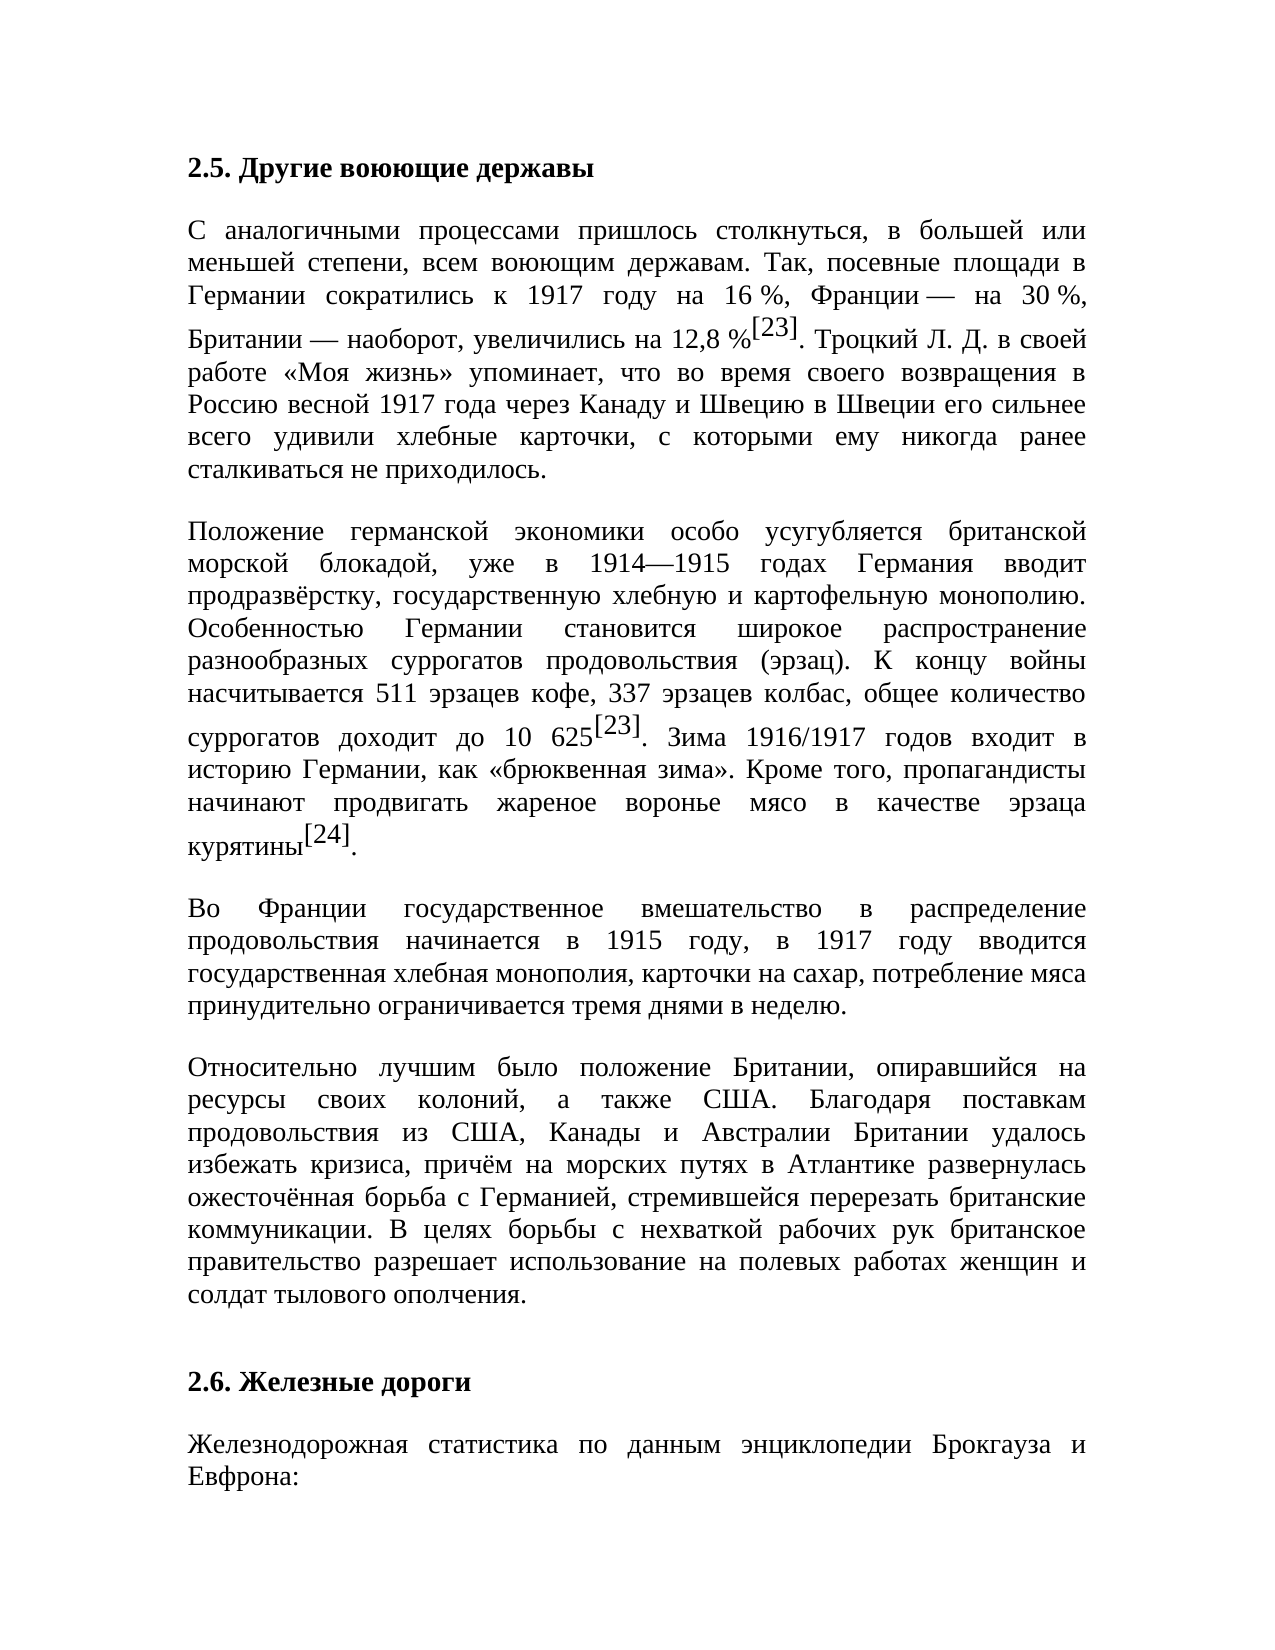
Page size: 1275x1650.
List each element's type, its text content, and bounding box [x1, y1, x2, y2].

list 2.5. Другие воюющие державы [187, 150, 1087, 183]
text Железнодорожная статистика по данным энциклопедии Брокгауза и Евфрона: [187, 1427, 1087, 1492]
text С аналогичными процессами пришлось столкнуться, в большей или меньшей степени, всем воюющим державам. Так, посевные площади в Германии сократились к 1917 году на 16 %, Франции — на 30 %, Британии — наоборот, увеличились на 12,8 %[23]. Троцкий Л. Д. в своей работе «Моя жизнь» упоминает, что во время своего возвращения в Россию весной 1917 года через Канаду и Швецию в Швеции его сильнее всего удивили хлебные карточки, с которыми ему никогда ранее сталкиваться не приходилось. [187, 213, 1087, 484]
list 2.6. Железные дороги [187, 1364, 1087, 1397]
text Относительно лучшим было положение Британии, опиравшийся на ресурсы своих колоний, а также США. Благодаря поставкам продовольствия из США, Канады и Австралии Британии удалось избежать кризиса, причём на морских путях в Атлантике развернулась ожесточённая борьба с Германией, стремившейся перерезать британские коммуникации. В целях борьбы с нехваткой рабочих рук британское правительство разрешает использование на полевых работах женщин и солдат тылового ополчения. [187, 1050, 1087, 1309]
text Положение германской экономики особо усугубляется британской морской блокадой, уже в 1914—1915 годах Германия вводит продразвёрстку, государственную хлебную и картофельную монополию. Особенностью Германии становится широкое распространение разнообразных суррогатов продовольствия (эрзац). К концу войны насчитывается 511 эрзацев кофе, 337 эрзацев колбас, общее количество суррогатов доходит до 10 625[23]. Зима 1916/1917 годов входит в историю Германии, как «брюквенная зима». Кроме того, пропагандисты начинают продвигать жареное воронье мясо в качестве эрзаца курятины[24]. [187, 514, 1087, 862]
text Во Франции государственное вмешательство в распределение продовольствия начинается в 1915 году, в 1917 году вводится государственная хлебная монополия, карточки на сахар, потребление мяса принудительно ограничивается тремя днями в неделю. [187, 891, 1087, 1021]
